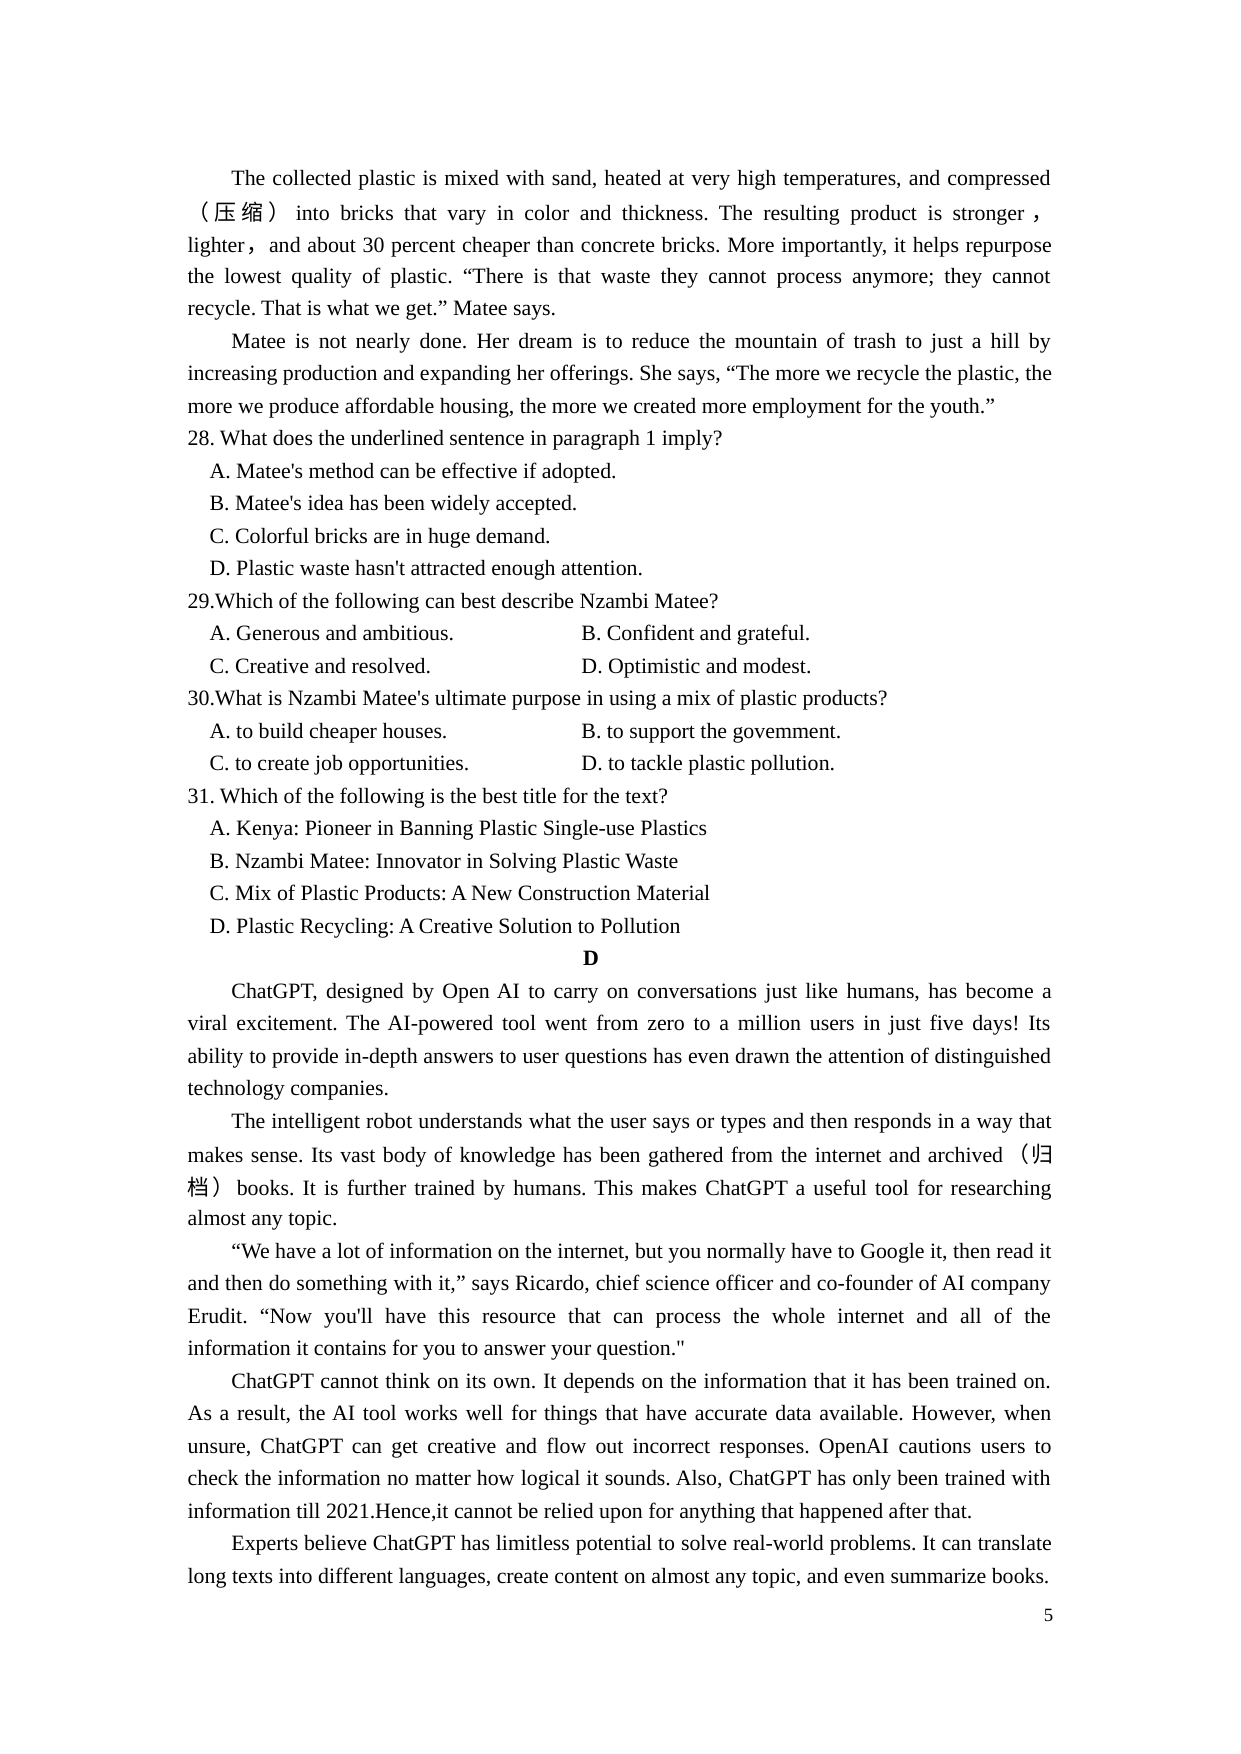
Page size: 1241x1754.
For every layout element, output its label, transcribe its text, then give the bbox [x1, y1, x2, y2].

text A. Generous and ambitious. B. Confident and grateful. [187, 617, 1053, 649]
text 30.What is Nzambi Matee's ultimate purpose in using a mix of plastic products? [187, 682, 1053, 714]
text C. Mix of Plastic Products: A New Construction Material [187, 877, 1053, 909]
text C. Colorful bricks are in huge demand. [187, 519, 1053, 552]
text A. Kenya: Pioneer in Banning Plastic Single-use Plastics [187, 812, 1053, 844]
text D [187, 942, 1053, 974]
text ChatGPT cannot think on its own. It depends on the information that it has been trained on. As a result, the AI tool works well for things that have accurate data available. However, when unsure, ChatGPT can get creative and flow out incorrect responses. OpenAI cautions users to check the information no matter how logical it sounds. Also, ChatGPT has only been trained with information till 2021.Hence,it cannot be relied upon for anything that happened after that. [187, 1364, 1053, 1527]
text C. to create job opportunities. D. to tackle plastic pollution. [187, 747, 1053, 779]
text B. Nzambi Matee: Innovator in Solving Plastic Waste [187, 844, 1053, 877]
text The collected plastic is mixed with sand, heated at very high temperatures, and compressed （压缩）into bricks that vary in color and thickness. The resulting product is stronger， lighter，and about 30 percent cheaper than concrete bricks. More importantly, it helps repurpose the lowest quality of plastic. “There is that waste they cannot process anymore; they cannot recycle. That is what we get.” Matee says. [187, 162, 1053, 324]
text 28. What does the underlined sentence in paragraph 1 imply? [187, 422, 1053, 454]
text 29.Which of the following can best describe Nzambi Matee? [187, 584, 1053, 617]
text B. Matee's idea has been widely accepted. [187, 487, 1053, 519]
text The intelligent robot understands what the user says or types and then responds in a way that makes sense. Its vast body of knowledge has been gathered from the internet and archived（归档）books. It is further trained by humans. This makes ChatGPT a useful tool for researching almost any topic. [187, 1104, 1053, 1234]
text C. Creative and resolved. D. Optimistic and modest. [187, 649, 1053, 682]
text Matee is not nearly done. Her dream is to reduce the mountain of trash to just a hill by increasing production and expanding her offerings. She says, “The more we recycle the plastic, the more we produce affordable housing, the more we created more employment for the youth.” [187, 324, 1053, 422]
text ChatGPT, designed by Open AI to carry on conversations just like humans, has become a viral excitement. The AI-powered tool went from zero to a million users in just five days! Its ability to provide in-depth answers to user questions has even drawn the attention of distinguished technology companies. [187, 974, 1053, 1104]
text D. Plastic Recycling: A Creative Solution to Pollution [187, 909, 1053, 942]
text Experts believe ChatGPT has limitless potential to solve real-world problems. It can translate long texts into different languages, create content on almost any topic, and even summarize books. [187, 1527, 1053, 1592]
text A. Matee's method can be effective if adopted. [187, 454, 1053, 487]
text “We have a lot of information on the internet, but you normally have to Google it, then read it and then do something with it,” says Ricardo, chief science officer and co-founder of AI company Erudit. “Now you'll have this resource that can process the whole internet and all of the information it contains for you to answer your question." [187, 1234, 1053, 1364]
text D. Plastic waste hasn't attracted enough attention. [187, 552, 1053, 584]
text A. to build cheaper houses. B. to support the govemment. [187, 714, 1053, 747]
text 31. Which of the following is the best title for the text? [187, 779, 1053, 812]
